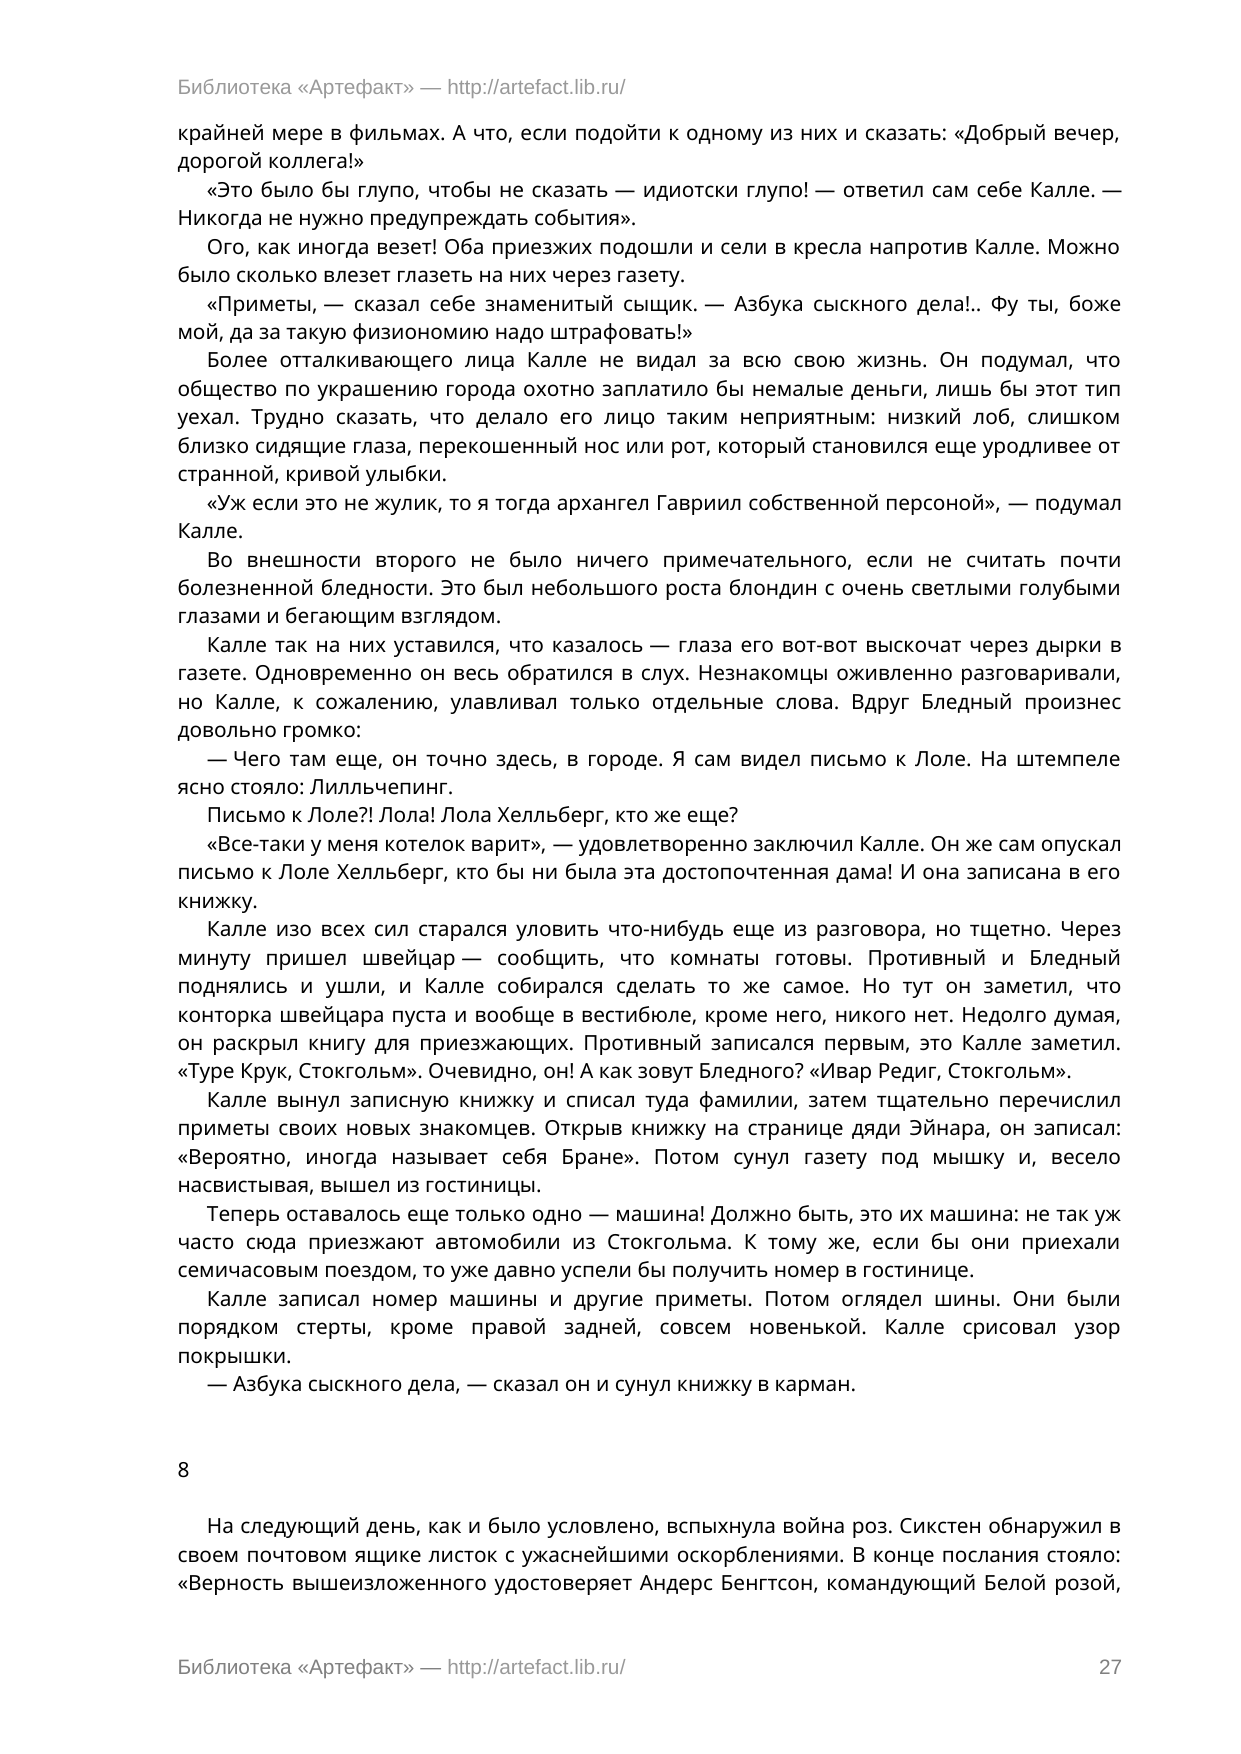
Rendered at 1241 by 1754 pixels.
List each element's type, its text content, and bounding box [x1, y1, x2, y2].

text «Уж если это не жулик, то я тогда архангел Гавриил собственной персоной», — подумал Калле. [177, 488, 1122, 545]
text — Азбука сыскного дела, — сказал он и сунул книжку в карман. [177, 1369, 1122, 1398]
text Калле изо всех сил старался уловить что-нибудь еще из разговора, но тщетно. Через минуту пришел швейцар — сообщить, что комнаты готовы. Противный и Бледный поднялись и ушли, и Калле собирался сделать то же самое. Но тут он заметил, что конторка швейцара пуста и вообще в вестибюле, кроме него, никого нет. Недолго думая, он раскрыл книгу для приезжающих. Противный записался первым, это Калле заметил. «Tуре Крук, Стокгольм». Очевидно, он! А как зовут Бледного? «Ивар Редиг, Стокгольм». [177, 914, 1122, 1085]
text Во внешности второго не было ничего примечательного, если не считать почти болезненной бледности. Это был небольшого роста блондин с очень светлыми голубыми глазами и бегающим взглядом. [177, 545, 1122, 630]
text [177, 118, 1122, 175]
text Более отталкивающего лица Калле не видал за всю свою жизнь. Он подумал, что общество по украшению города охотно заплатило бы немалые деньги, лишь бы этот тип уехал. Tрудно сказать, что делало его лицо таким неприятным: низкий лоб, слишком близко сидящие глаза, перекошенный нос или рот, который становился еще уродливее от странной, кривой улыбки. [177, 346, 1122, 488]
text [177, 1512, 1122, 1597]
text 8 [177, 1455, 1122, 1483]
text «Приметы, — сказал себе знаменитый сыщик. — Азбука сыскного дела!.. Фу ты, боже мой, да за такую физиономию надо штрафовать!» [177, 289, 1122, 346]
text Калле записал номер машины и другие приметы. Потом оглядел шины. Они были порядком стерты, кроме правой задней, совсем новенькой. Калле срисовал узор покрышки. [177, 1284, 1122, 1369]
text «Все-таки у меня котелок варит», — удовлетворенно заключил Калле. Он же сам опускал письмо к Лоле Xелльберг, кто бы ни была эта достопочтенная дама! И она записана в его книжку. [177, 829, 1122, 914]
text Калле так на них уставился, что казалось — глаза его вот-вот выскочат через дырки в газете. Одновременно он весь обратился в слух. Незнакомцы оживленно разговаривали, но Калле, к сожалению, улавливал только отдельные слова. Вдруг Бледный произнес довольно громко: [177, 630, 1122, 744]
text Tеперь оставалось еще только одно — машина! Должно быть, это их машина: не так уж часто сюда приезжают автомобили из Стокгольма. К тому же, если бы они приехали семичасовым поездом, то уже давно успели бы получить номер в гостинице. [177, 1199, 1122, 1284]
text Письмо к Лоле?! Лола! Лола Xелльберг, кто же еще? [177, 801, 1122, 829]
text Ого, как иногда везет! Оба приезжих подошли и сели в кресла напротив Калле. Можно было сколько влезет глазеть на них через газету. [177, 232, 1122, 289]
text «Это было бы глупо, чтобы не сказать — идиотски глупо! — ответил сам себе Калле. — Никогда не нужно предупреждать события». [177, 175, 1122, 232]
text Калле вынул записную книжку и списал туда фамилии, затем тщательно перечислил приметы своих новых знакомцев. Открыв книжку на странице дяди Эйнара, он записал: «Вероятно, иногда называет себя Бране». Потом сунул газету под мышку и, весело насвистывая, вышел из гостиницы. [177, 1085, 1122, 1199]
text — Чего там еще, он точно здесь, в городе. Я сам видел письмо к Лоле. На штемпеле ясно стояло: Лилльчепинг. [177, 744, 1122, 801]
